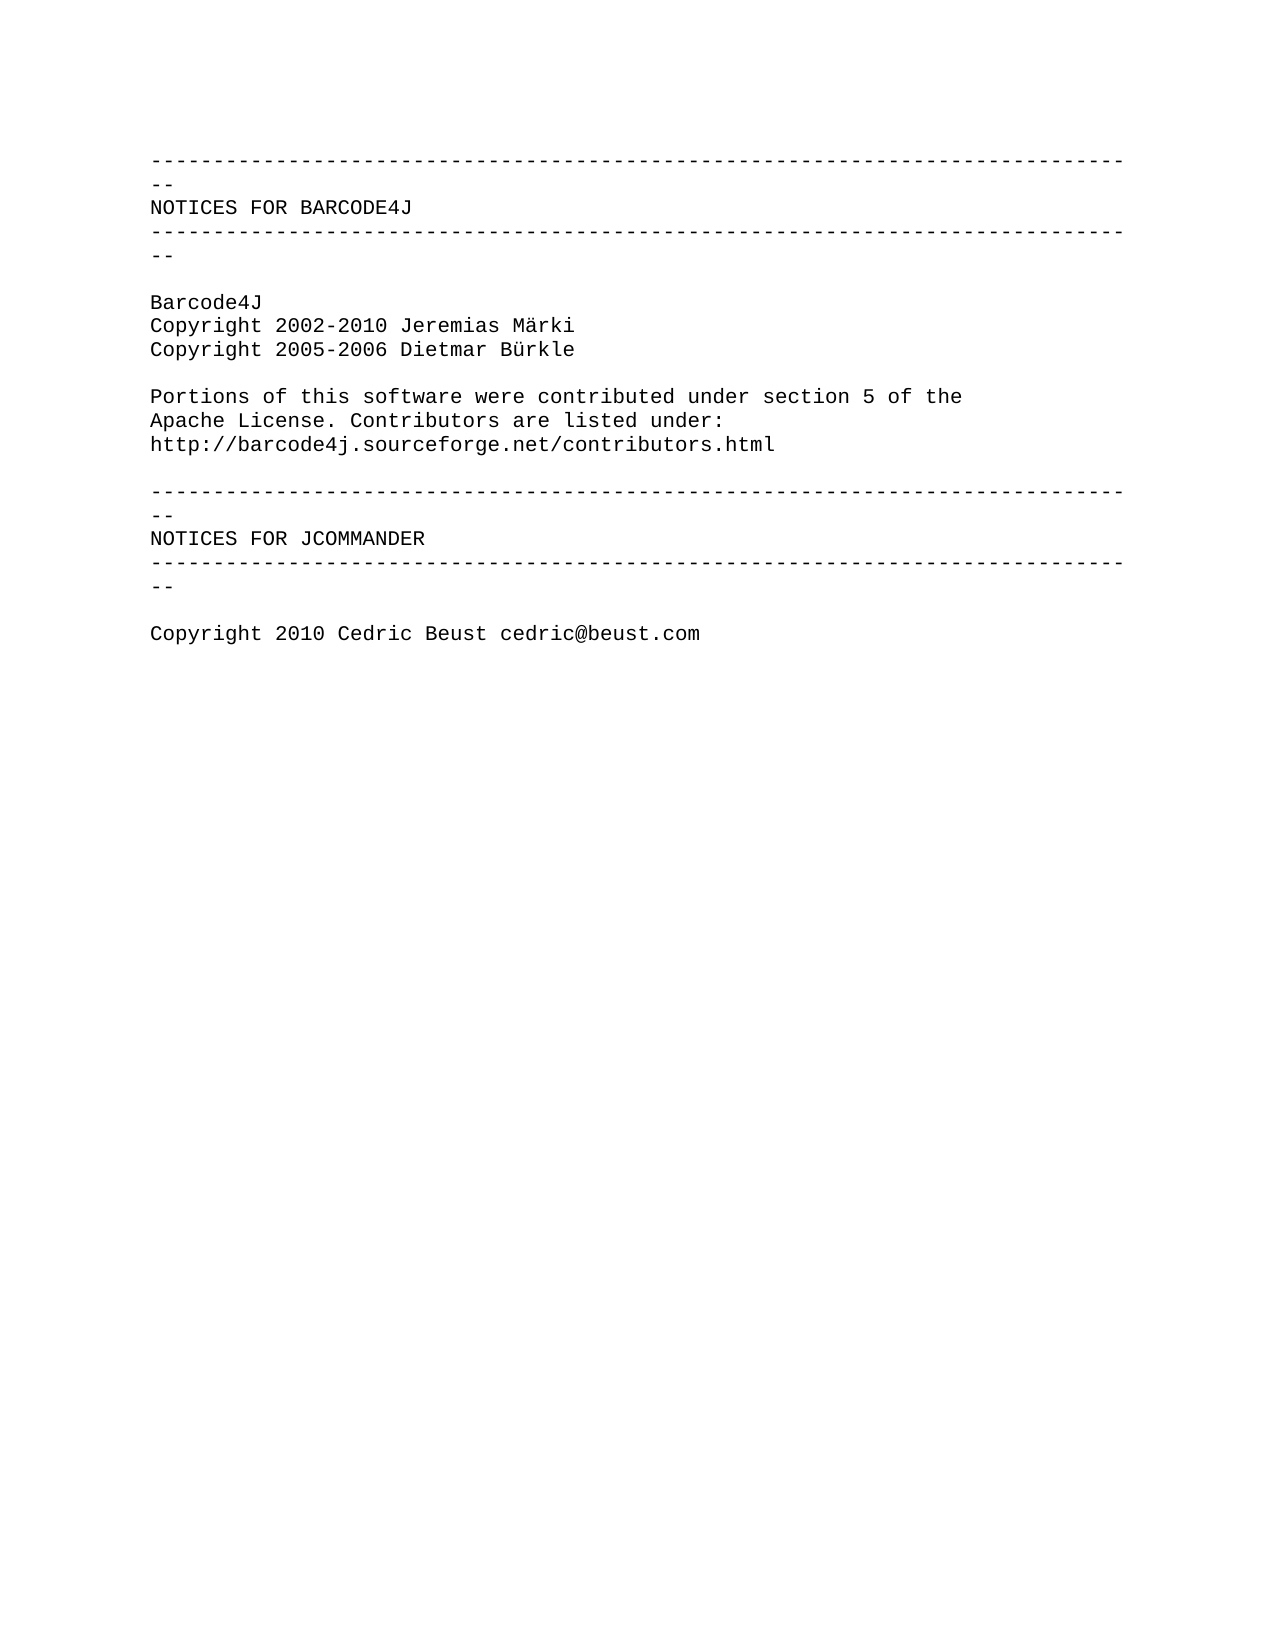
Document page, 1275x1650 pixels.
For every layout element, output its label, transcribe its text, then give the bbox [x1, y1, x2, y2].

text -------------------------------------------------------------------------------- [150, 552, 1125, 599]
text -------------------------------------------------------------------------------- [150, 150, 1125, 197]
text Copyright 2002-2010 Jeremias Märki [150, 316, 1125, 339]
text Copyright 2010 Cedric Beust cedric@beust.com [150, 623, 1125, 647]
text Portions of this software were contributed under section 5 of the [150, 386, 1125, 410]
text Copyright 2005-2006 Dietmar Bürkle [150, 339, 1125, 363]
text NOTICES FOR JCOMMANDER [150, 528, 1125, 552]
text Barcode4J [150, 292, 1125, 316]
text -------------------------------------------------------------------------------- [150, 221, 1125, 268]
text Apache License. Contributors are listed under: [150, 410, 1125, 434]
text NOTICES FOR BARCODE4J [150, 197, 1125, 221]
text http://barcode4j.sourceforge.net/contributors.html [150, 434, 1125, 457]
text -------------------------------------------------------------------------------- [150, 481, 1125, 528]
